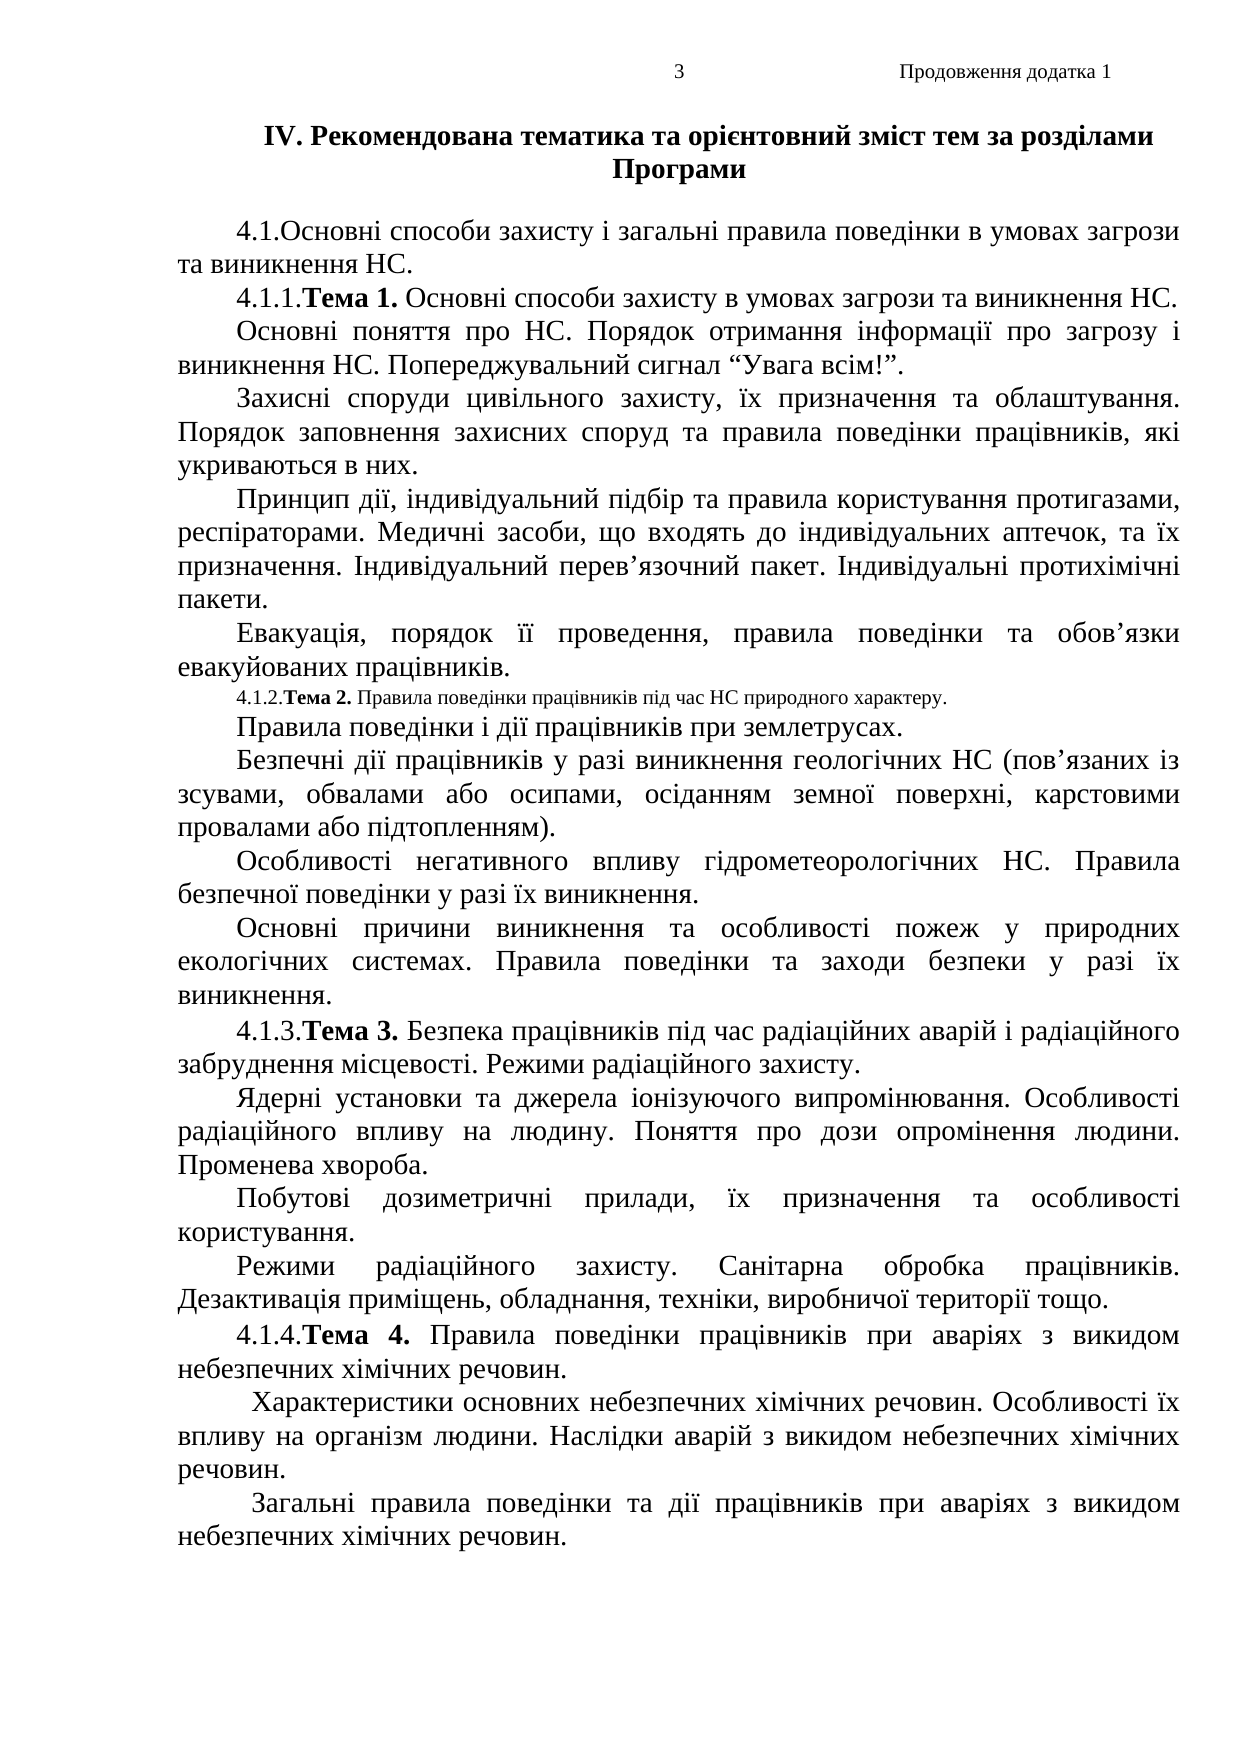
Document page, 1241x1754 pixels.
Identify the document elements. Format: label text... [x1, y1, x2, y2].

text Особливості негативного впливу гідрометеорологічних НС. Правила безпечної поведінки у разі їх виникнення. [177, 843, 1181, 910]
text Правила поведінки і дії працівників при землетрусах. [177, 709, 1181, 742]
text IV. Рекомендована тематика та орієнтовний зміст тем за розділами Програми [177, 118, 1181, 185]
text Режими радіаційного захисту. Санітарна обробка працівників. Дезактивація приміщень, обладнання, техніки, виробничої території тощо. [177, 1248, 1181, 1315]
text Побутові дозиметричні прилади, їх призначення та особливості користування. [177, 1181, 1181, 1248]
text 4.1.1.Тема 1. Основні способи захисту в умовах загрози та виникнення НС. [177, 280, 1181, 313]
text 4.1.4.Тема 4. Правила поведінки працівників при аваріях з викидом небезпечних хімічних речовин. [177, 1317, 1181, 1384]
text Захисні споруди цивільного захисту, їх призначення та облаштування. Порядок заповнення захисних споруд та правила поведінки працівників, які укриваються в них. [177, 380, 1181, 481]
text Принцип дії, індивідуальний підбір та правила користування протигазами, респіраторами. Медичні засоби, що входять до індивідуальних аптечок, та їх призначення. Індивідуальний перев’язочний пакет. Індивідуальні протихімічні пакети. [177, 481, 1181, 615]
text Характеристики основних небезпечних хімічних речовин. Особливості їх впливу на організм людини. Наслідки аварій з викидом небезпечних хімічних речовин. [177, 1384, 1181, 1485]
text 4.1.2.Тема 2. Правила поведінки працівників під час НС природного характеру. [177, 684, 1181, 709]
text Евакуація, порядок її проведення, правила поведінки та обов’язки евакуйованих працівників. [177, 615, 1181, 682]
text 4.1.3.Тема 3. Безпека працівників під час радіаційних аварій і радіаційного забруднення місцевості. Режими радіаційного захисту. [177, 1013, 1181, 1080]
text Ядерні установки та джерела іонізуючого випромінювання. Особливості радіаційного впливу на людину. Поняття про дози опромінення людини. Променева хвороба. [177, 1080, 1181, 1181]
text 4.1.Основні способи захисту і загальні правила поведінки в умовах загрози та виникнення НС. [177, 213, 1181, 280]
text Основні поняття про НС. Порядок отримання інформації про загрозу і виникнення НС. Попереджувальний сигнал “Увага всім!”. [177, 313, 1181, 380]
text Безпечні дії працівників у разі виникнення геологічних НС (пов’язаних із зсувами, обвалами або осипами, осіданням земної поверхні, карстовими провалами або підтопленням). [177, 742, 1181, 843]
text Загальні правила поведінки та дії працівників при аваріях з викидом небезпечних хімічних речовин. [177, 1485, 1181, 1552]
text Основні причини виникнення та особливості пожеж у природних екологічних системах. Правила поведінки та заходи безпеки у разі їх виникнення. [177, 910, 1181, 1011]
